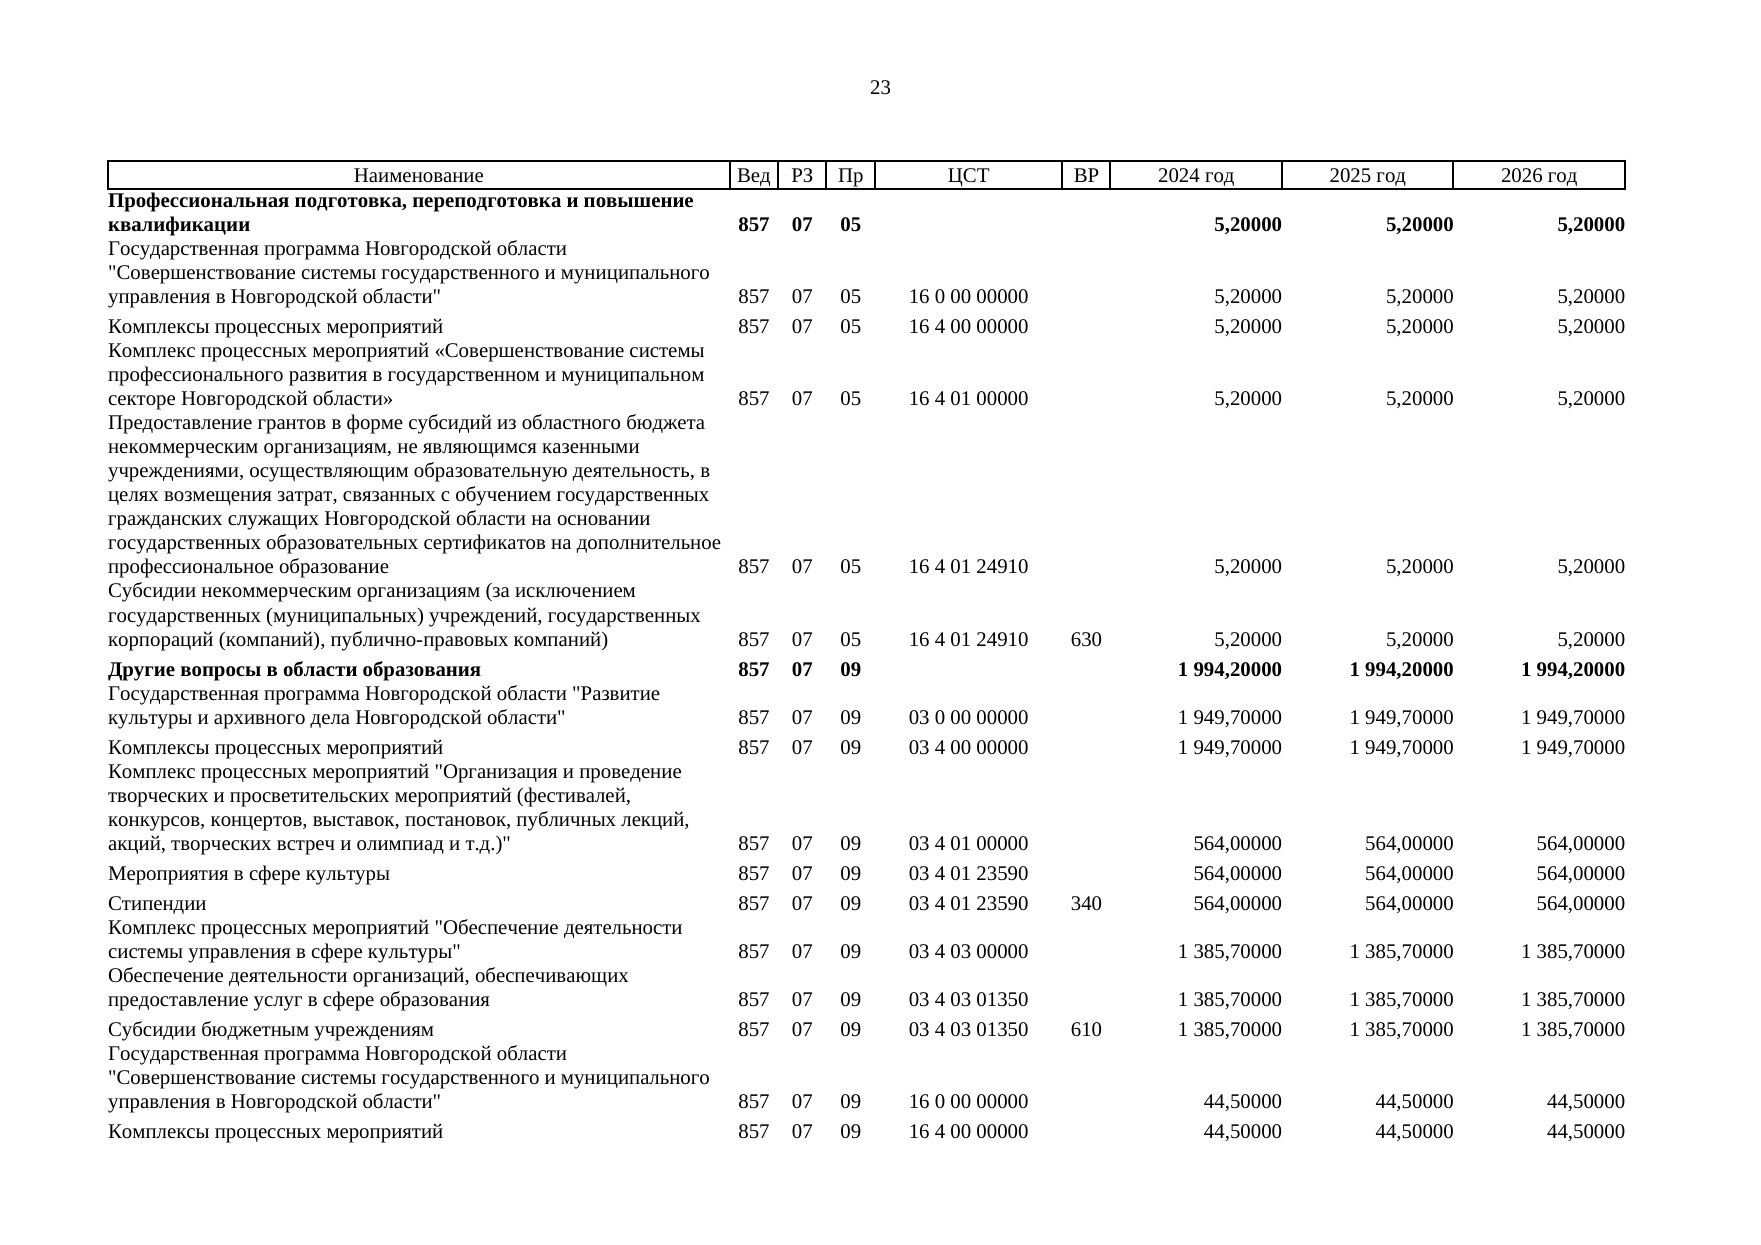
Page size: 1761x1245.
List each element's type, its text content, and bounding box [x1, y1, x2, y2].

table_header ЦСТ [876, 162, 1061, 187]
table_header Вед [731, 162, 777, 187]
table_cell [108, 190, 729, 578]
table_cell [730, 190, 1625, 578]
table_header Пр [827, 162, 874, 187]
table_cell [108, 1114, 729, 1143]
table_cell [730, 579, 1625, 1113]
table_header ВР [1063, 162, 1109, 187]
table_header 2026 год [1454, 162, 1624, 187]
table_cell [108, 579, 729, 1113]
table_header Наименование [109, 162, 729, 187]
table_header 2024 год [1111, 162, 1281, 187]
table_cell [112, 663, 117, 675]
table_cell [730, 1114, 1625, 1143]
table_header 2025 год [1283, 162, 1452, 187]
table_header РЗ [779, 162, 825, 187]
